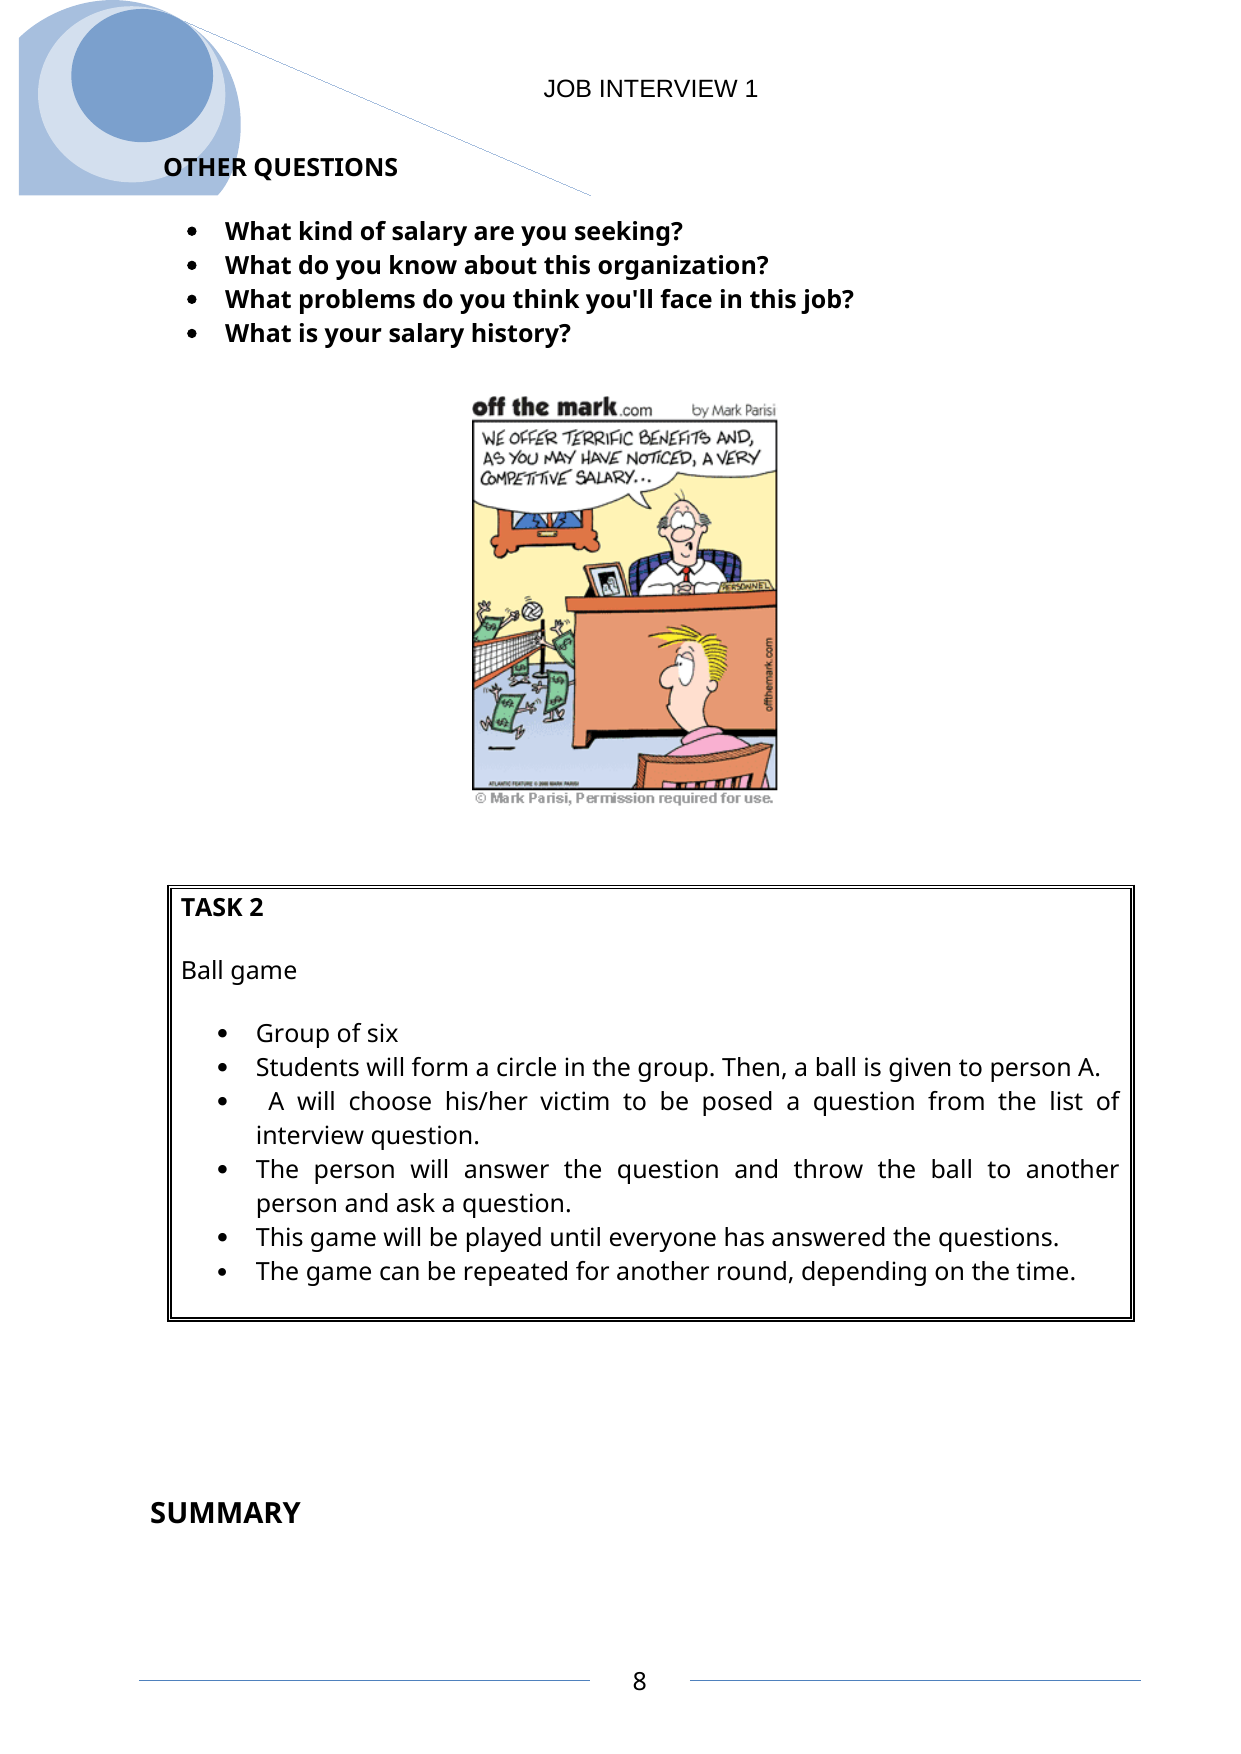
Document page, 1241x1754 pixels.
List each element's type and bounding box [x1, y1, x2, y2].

picture [472, 396, 778, 807]
